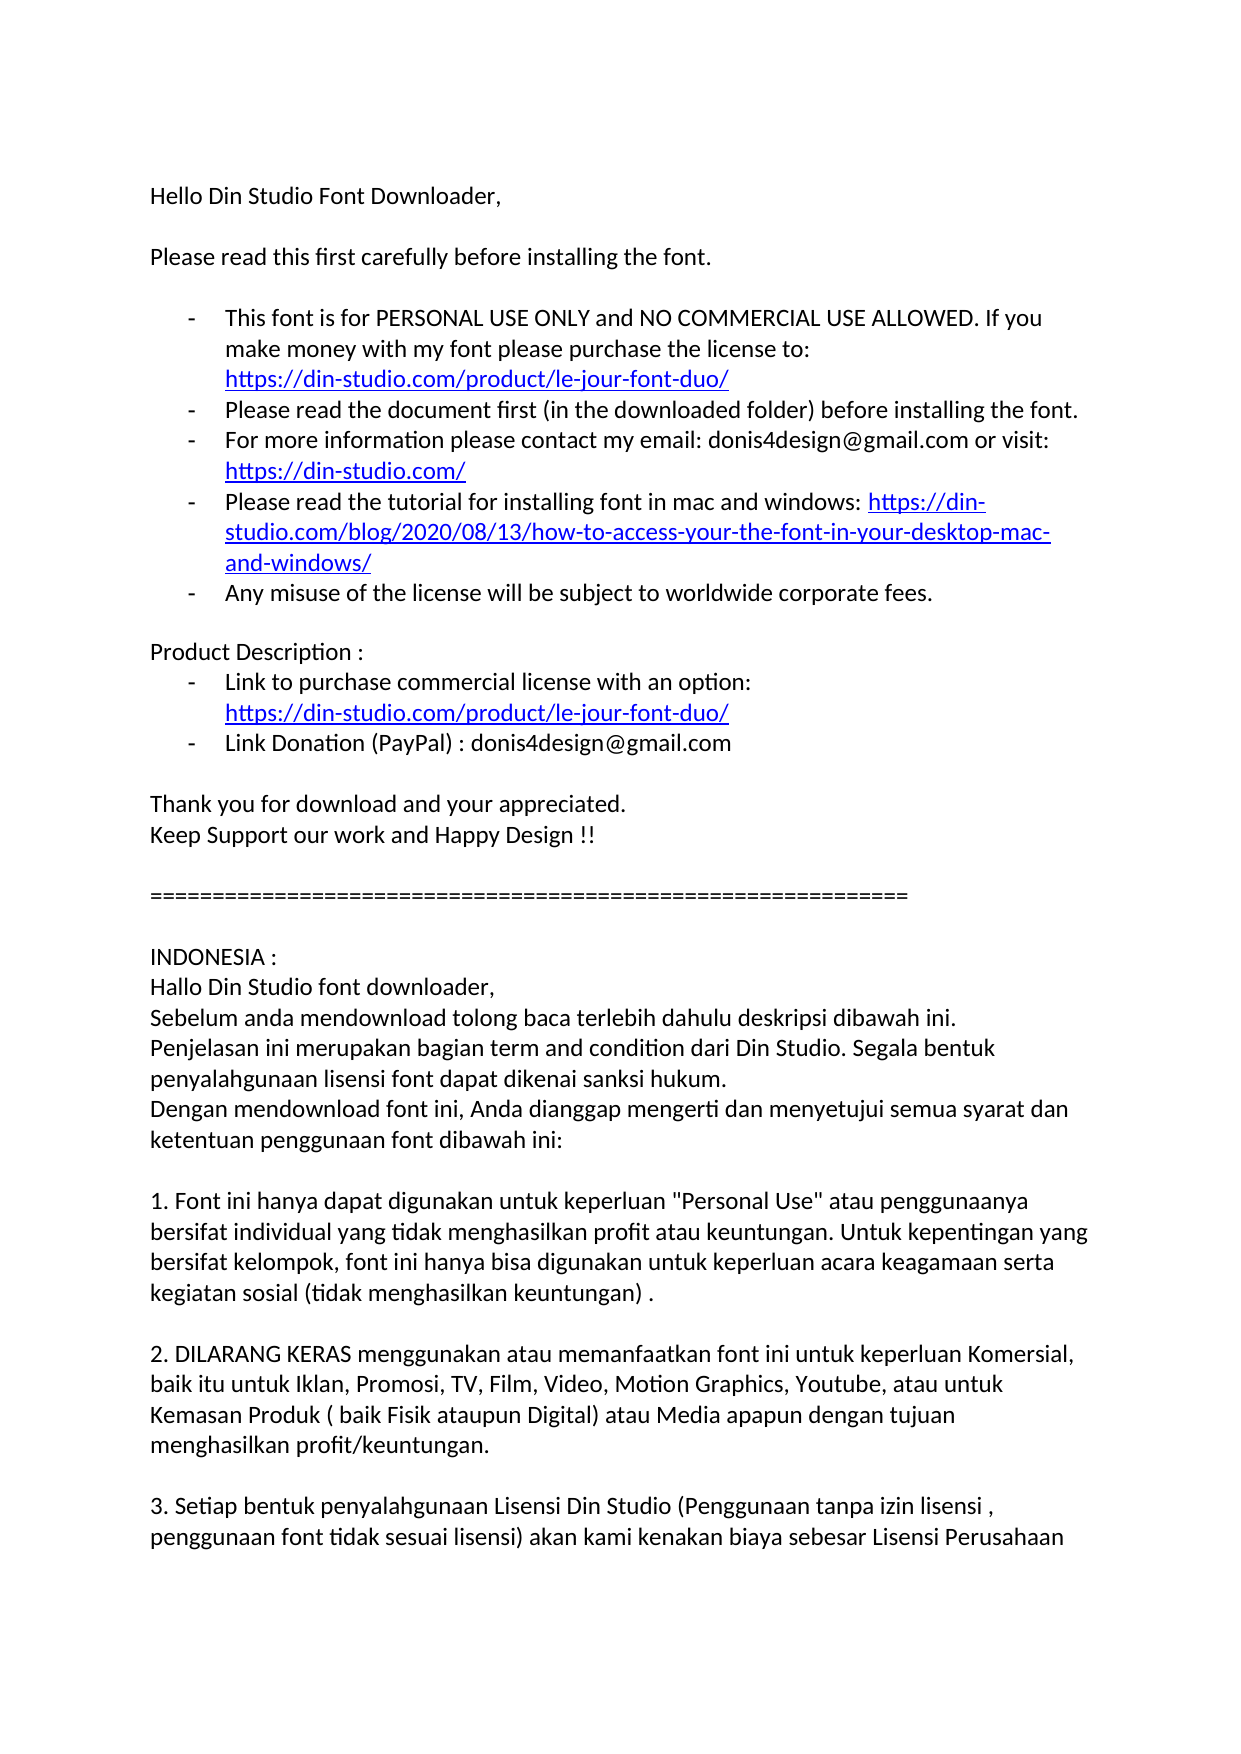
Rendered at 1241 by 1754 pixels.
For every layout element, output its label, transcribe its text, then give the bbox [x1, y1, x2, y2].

text Keep Support our work and Happy Design !! [150, 819, 1090, 849]
text 2. DILARANG KERAS menggunakan atau memanfaatkan font ini untuk keperluan Komersial, baik itu untuk Iklan, Promosi, TV, Film, Video, Motion Graphics, Youtube, atau untuk Kemasan Produk ( baik Fisik ataupun Digital) atau Media apapun dengan tujuan menghasilkan profit/keuntungan. [150, 1338, 1090, 1460]
text 1. Font ini hanya dapat digunakan untuk keperluan "Personal Use" atau penggunaanya bersifat individual yang tidak menghasilkan profit atau keuntungan. Untuk kepentingan yang bersifat kelompok, font ini hanya bisa digunakan untuk keperluan acara keagamaan serta kegiatan sosial (tidak menghasilkan keuntungan) . [150, 1185, 1090, 1307]
text Thank you for download and your appreciated. [150, 788, 1090, 819]
list This font is for PERSONAL USE ONLY and NO COMMERCIAL USE ALLOWED. If you make money with my font please purchase the license to: https://din-studio.com/product/le-jour-font-duo/ [187, 303, 1090, 394]
text Hello Din Studio Font Downloader, [150, 181, 1090, 211]
text Product Description : [150, 636, 1090, 666]
text Penjelasan ini merupakan bagian term and condition dari Din Studio. Segala bentuk penyalahgunaan lisensi font dapat dikenai sanksi hukum. [150, 1033, 1090, 1094]
text ============================================================= [150, 880, 1090, 911]
list For more information please contact my email: donis4design@gmail.com or visit: https://din-studio.com/ [187, 425, 1090, 486]
list Please read the document first (in the downloaded folder) before installing the font. [187, 394, 1090, 425]
text INDONESIA : [150, 941, 1090, 972]
list Link to purchase commercial license with an option: https://din-studio.com/product/le-jour-font-duo/ [187, 666, 1090, 727]
list Any misuse of the license will be subject to worldwide corporate fees. [187, 577, 1090, 608]
text Sebelum anda mendownload tolong baca terlebih dahulu deskripsi dibawah ini. [150, 1002, 1090, 1033]
list Please read the tutorial for installing font in mac and windows: https://din-studio.com/blog/2020/08/13/how-to-access-your-the-font-in-your-desktop-mac-and-windows/ [187, 486, 1090, 577]
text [150, 1490, 1090, 1551]
text Dengan mendownload font ini, Anda dianggap mengerti dan menyetujui semua syarat dan ketentuan penggunaan font dibawah ini: [150, 1094, 1090, 1155]
list Link Donation (PayPal) : donis4design@gmail.com [187, 727, 1090, 758]
text Please read this first carefully before installing the font. [150, 242, 1090, 272]
text Hallo Din Studio font downloader, [150, 972, 1090, 1002]
